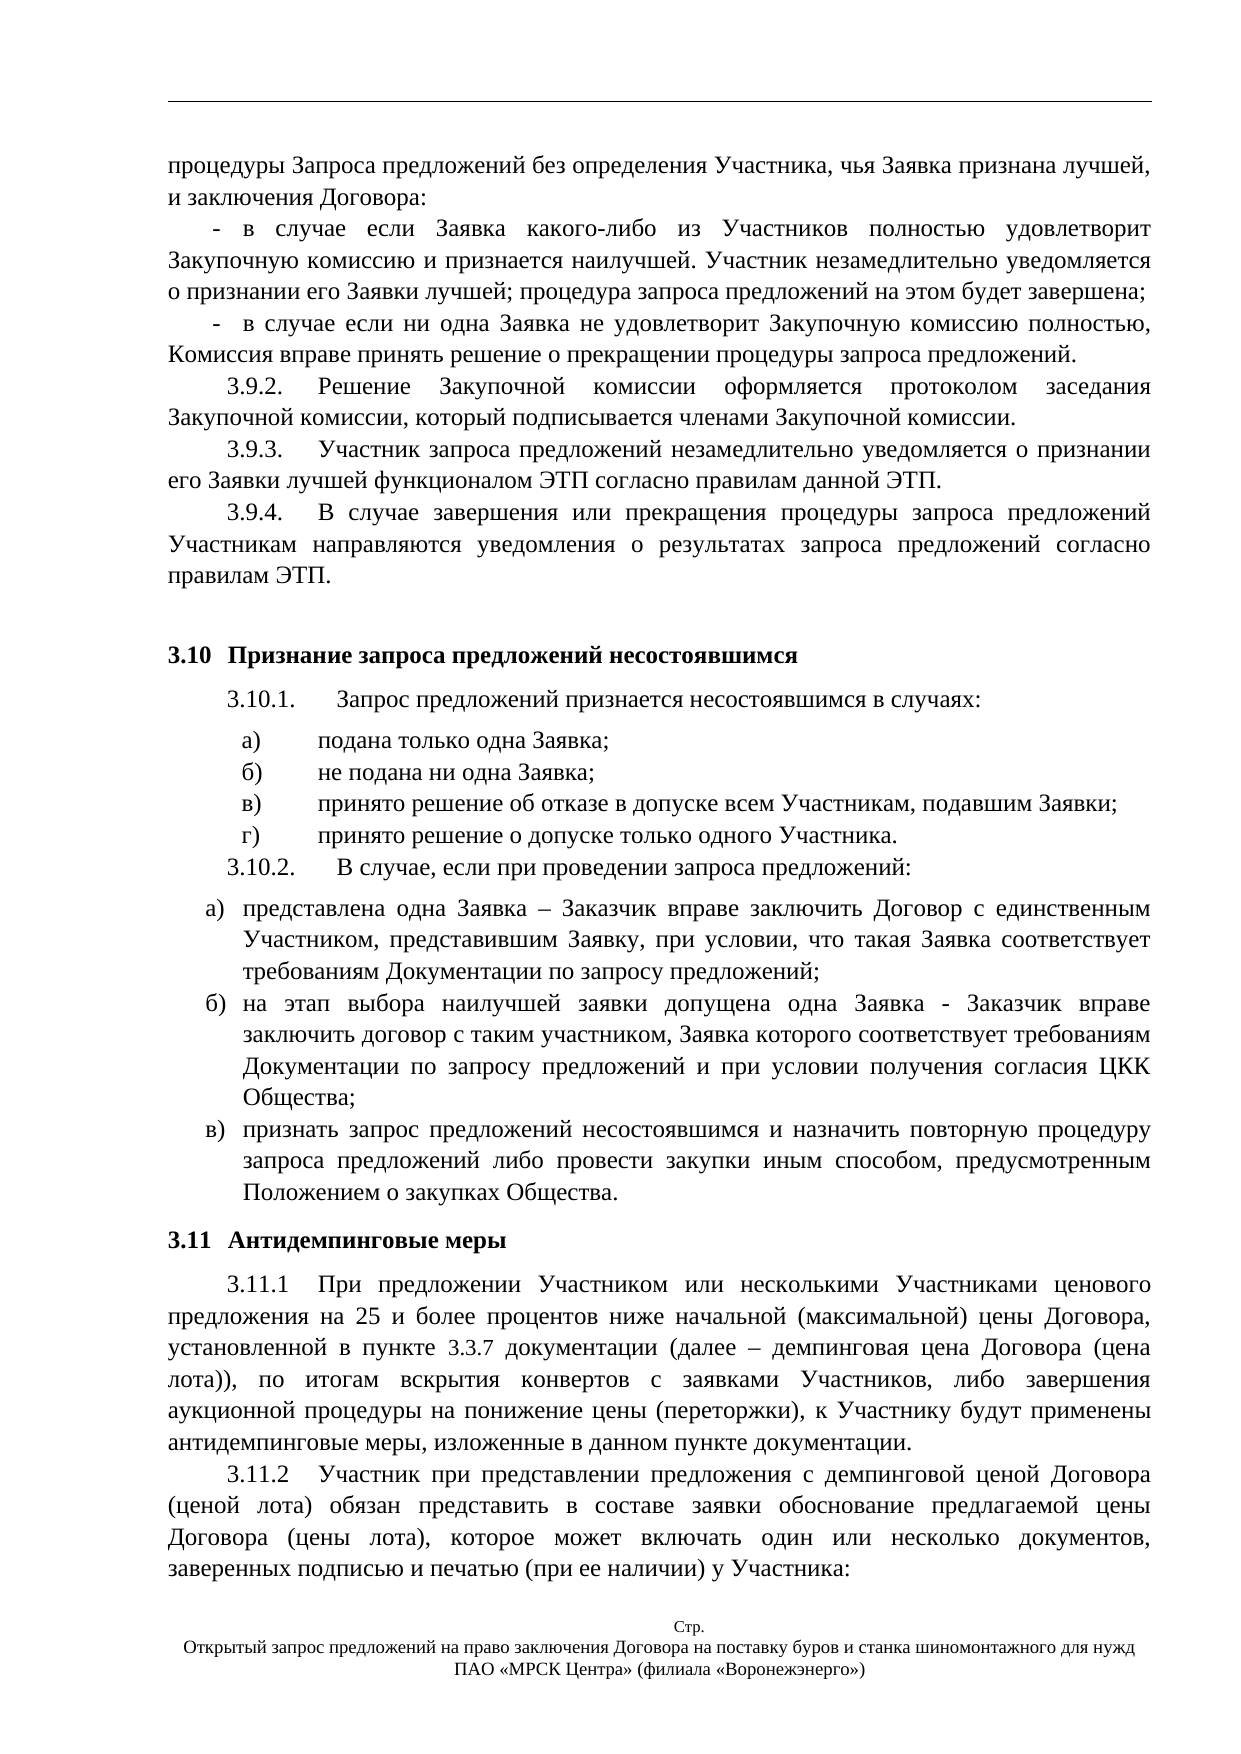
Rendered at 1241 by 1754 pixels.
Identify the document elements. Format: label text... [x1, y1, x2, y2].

list в случае если ни одна Заявка не удовлетворит Закупочную комиссию полностью, Комиссия вправе принять решение о прекращении процедуры запроса предложений. [168, 308, 1152, 368]
list принято решение об отказе в допуске всем Участникам, подавшим Заявки; [168, 788, 1152, 817]
subtitle Признание запроса предложений несостоявшимся [168, 640, 1152, 669]
list Участник при представлении предложения с демпинговой ценой Договора (ценой лота) обязан представить в составе заявки обоснование предлагаемой цены Договора (цены лота), которое может включать один или несколько документов, заверенных подписью и печатью (при ее наличии) у Участника: [168, 1459, 1152, 1582]
list представлена одна Заявка – Заказчик вправе заключить Договор с единственным Участником, представившим Заявку, при условии, что такая Заявка соответствует требованиям Документации по запросу предложений; [205, 893, 1152, 985]
list на этап выбора наилучшей заявки допущена одна Заявка - Заказчик вправе заключить договор с таким участником, Заявка которого соответствует требованиям Документации по запросу предложений и при условии получения согласия ЦКК Общества; [205, 988, 1152, 1111]
list Решение Закупочной комиссии оформляется протоколом заседания Закупочной комиссии, который подписывается членами Закупочной комиссии. [168, 371, 1152, 431]
list Участник запроса предложений незамедлительно уведомляется о признании его Заявки лучшей функционалом ЭТП согласно правилам данной ЭТП. [168, 434, 1152, 494]
list принято решение о допуске только одного Участника. [168, 820, 1152, 849]
list В случае, если при проведении запроса предложений: [168, 852, 1152, 880]
list Запрос предложений признается несостоявшимся в случаях: [168, 684, 1152, 713]
list признать запрос предложений несостоявшимся и назначить повторную процедуру запроса предложений либо провести закупки иным способом, предусмотренным Положением о закупках Общества. [205, 1114, 1152, 1206]
list подана только одна Заявка; [168, 725, 1152, 754]
list в случае если Заявка какого-либо из Участников полностью удовлетворит Закупочную комиссию и признается наилучшей. Участник незамедлительно уведомляется о признании его Заявки лучшей; процедура запроса предложений на этом будет завершена; [168, 213, 1152, 305]
subtitle Антидемпинговые меры [168, 1225, 1152, 1254]
list При предложении Участником или несколькими Участниками ценового предложения на 25 и более процентов ниже начальной (максимальной) цены Договора, установленной в пункте 3.3.7 документации (далее – демпинговая цена Договора (цена лота)), по итогам вскрытия конвертов с заявками Участников, либо завершения аукционной процедуры на понижение цены (переторжки), к Участнику будут применены антидемпинговые меры, изложенные в данном пункте документации. [168, 1269, 1152, 1456]
list В случае завершения или прекращения процедуры запроса предложений Участникам направляются уведомления о результатах запроса предложений согласно правилам ЭТП. [168, 497, 1152, 589]
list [168, 150, 1152, 210]
list не подана ни одна Заявка; [168, 757, 1152, 786]
